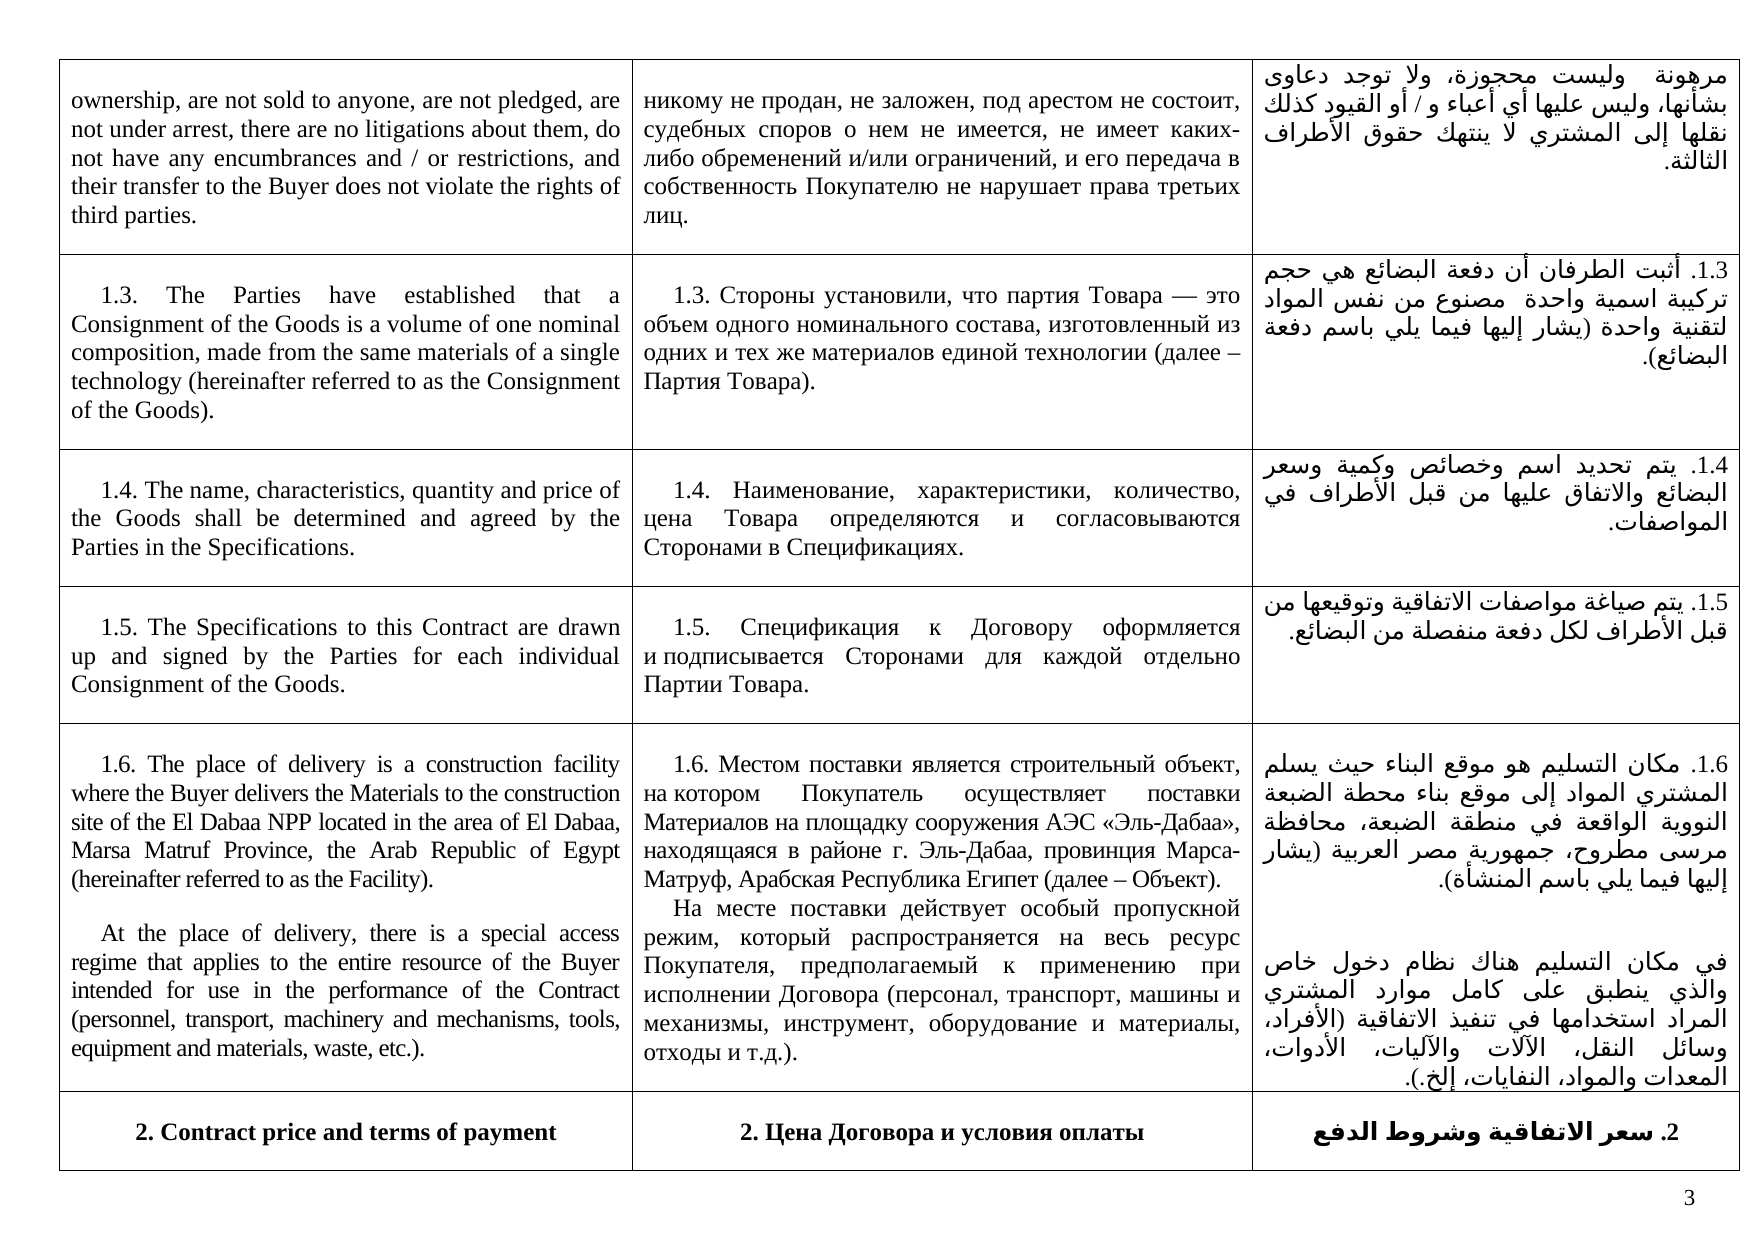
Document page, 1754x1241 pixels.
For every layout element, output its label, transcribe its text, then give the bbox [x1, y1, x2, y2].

table_cell 1.3. أثبت الطرفان أن دفعة البضائع هي حجم تركيبة اسمية واحدة مصنوع من نفس المواد لتقنية واحدة (يشار إليها فيما يلي باسم دفعة البضائع). [1253, 255, 1739, 449]
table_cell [1253, 60, 1739, 254]
table_cell 1.4. يتم تحديد اسم وخصائص وكمية وسعر البضائع والاتفاق عليها من قبل الأطراف في المواصفات. [1253, 450, 1739, 586]
table_cell 2. سعر الاتفاقية وشروط الدفع [1253, 1092, 1739, 1170]
table_cell 2. Contract price and terms of payment [60, 1092, 632, 1170]
table_cell 1.3. The Parties have established that a Consignment of the Goods is a volume of one nominal composition, made from the same materials of a single technology (hereinafter referred to as the Consignment of the Goods). [60, 255, 632, 449]
table_cell 1.4. The name, characteristics, quantity and price of the Goods shall be determined and agreed by the Parties in the Specifications. [60, 450, 632, 586]
table_cell 1.5. يتم صياغة مواصفات الاتفاقية وتوقيعها من قبل الأطراف لكل دفعة منفصلة من البضائع. [1253, 587, 1739, 723]
table_cell 1.6. مكان التسليم هو موقع البناء حيث يسلم المشتري المواد إلى موقع بناء محطة الضبعة النووية الواقعة في منطقة الضبعة، محافظة مرسى مطروح، جمهورية مصر العربية (يشار إليها فيما يلي باسم المنشأة). في مكان التسليم هناك نظام دخول خاص والذي ينطبق على كامل موارد المشتري المراد استخدامها في تنفيذ الاتفاقية (الأفراد، وسائل النقل، الآلات والآليات، الأدوات، المعدات والمواد، النفايات، إلخ.). [1253, 724, 1739, 1091]
table_cell 1.5. Спецификация к Договору оформляется и подписывается Сторонами для каждой отдельно Партии Товара. [633, 587, 1252, 723]
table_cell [60, 60, 632, 254]
table_cell 1.6. The place of delivery is a construction facility where the Buyer delivers the Materials to the construction site of the El Dabaa NPP located in the area of El Dabaa, Marsa Matruf Province, the Arab Republic of Egypt (hereinafter referred to as the Facility). At the place of delivery, there is a special access regime that applies to the entire resource of the Buyer intended for use in the performance of the Contract (personnel, transport, machinery and mechanisms, tools, equipment and materials, waste, etc.). [60, 724, 632, 1091]
table_cell 1.6. Местом поставки является строительный объект, на котором Покупатель осуществляет поставки Материалов на площадку сооружения АЭС «Эль-Дабаа», находящаяся в районе г. Эль-Дабаа, провинция Марса-Матруф, Арабская Республика Египет (далее – Объект). На месте поставки действует особый пропускной режим, который распространяется на весь ресурс Покупателя, предполагаемый к применению при исполнении Договора (персонал, транспорт, машины и механизмы, инструмент, оборудование и материалы, отходы и т.д.). [633, 724, 1252, 1091]
table_cell 1.5. The Specifications to this Contract are drawn up and signed by the Parties for each individual Consignment of the Goods. [60, 587, 632, 723]
table_cell 1.4. Наименование, характеристики, количество, цена Товара определяются и согласовываются Сторонами в Спецификациях. [633, 450, 1252, 586]
table_cell 1.3. Стороны установили, что партия Товара — это объем одного номинального состава, изготовленный из одних и тех же материалов единой технологии (далее – Партия Товара). [633, 255, 1252, 449]
table_cell 2. Цена Договора и условия оплаты [633, 1092, 1252, 1170]
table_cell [633, 60, 1252, 254]
